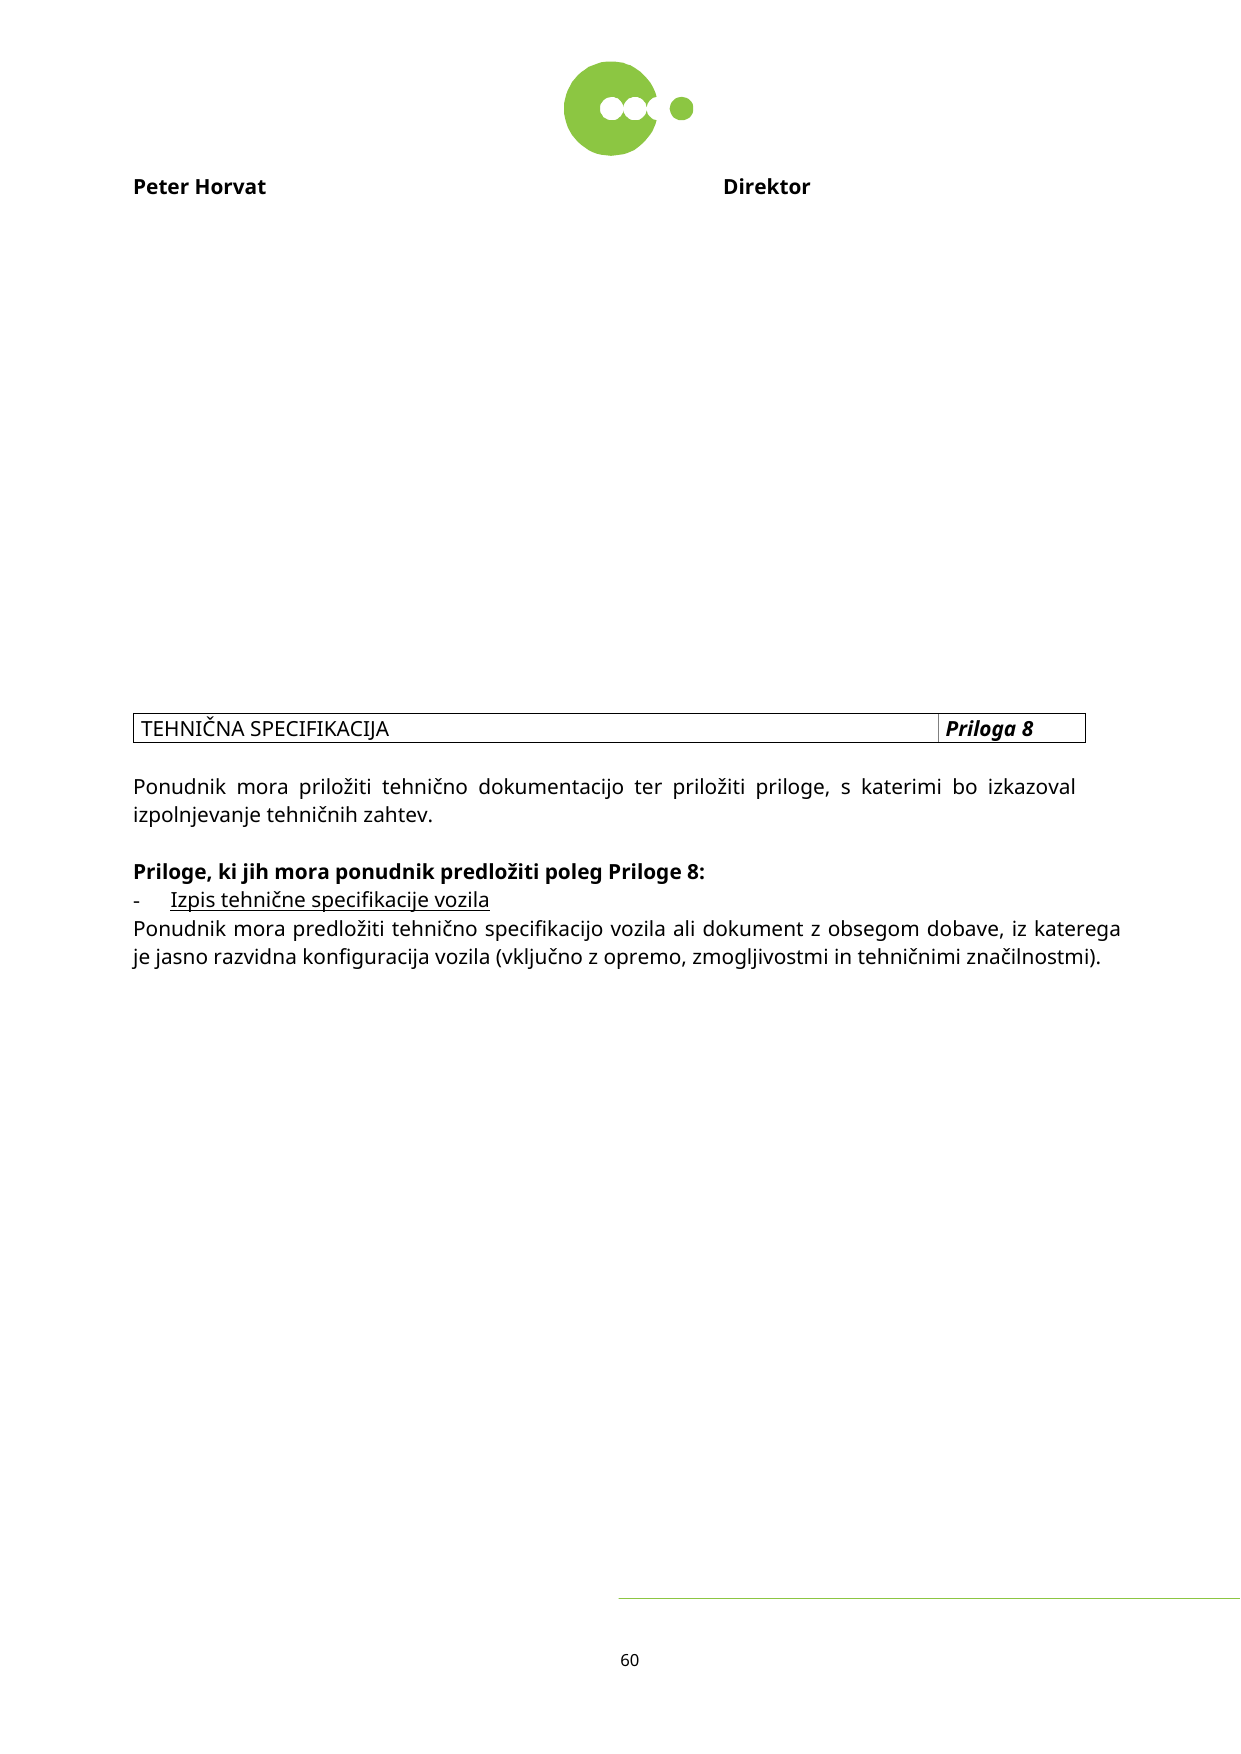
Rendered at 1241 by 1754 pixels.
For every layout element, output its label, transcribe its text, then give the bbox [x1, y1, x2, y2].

table_header Priloga 8 [939, 714, 1085, 742]
list Izpis tehnične specifikacije vozila [133, 886, 1122, 914]
text Priloge, ki jih mora ponudnik predložiti poleg Priloge 8: [133, 857, 1122, 886]
table_header TEHNIČNA SPECIFIKACIJA [134, 714, 938, 742]
text Ponudnik mora predložiti tehnično specifikacijo vozila ali dokument z obsegom dobave, iz katerega je jasno razvidna konfiguracija vozila (vključno z opremo, zmogljivostmi in tehničnimi značilnostmi). [133, 914, 1122, 971]
text Peter Horvat Direktor [133, 172, 1122, 201]
text Ponudnik mora priložiti tehnično dokumentacijo ter priložiti priloge, s katerimi bo izkazoval izpolnjevanje tehničnih zahtev. [133, 772, 1078, 829]
